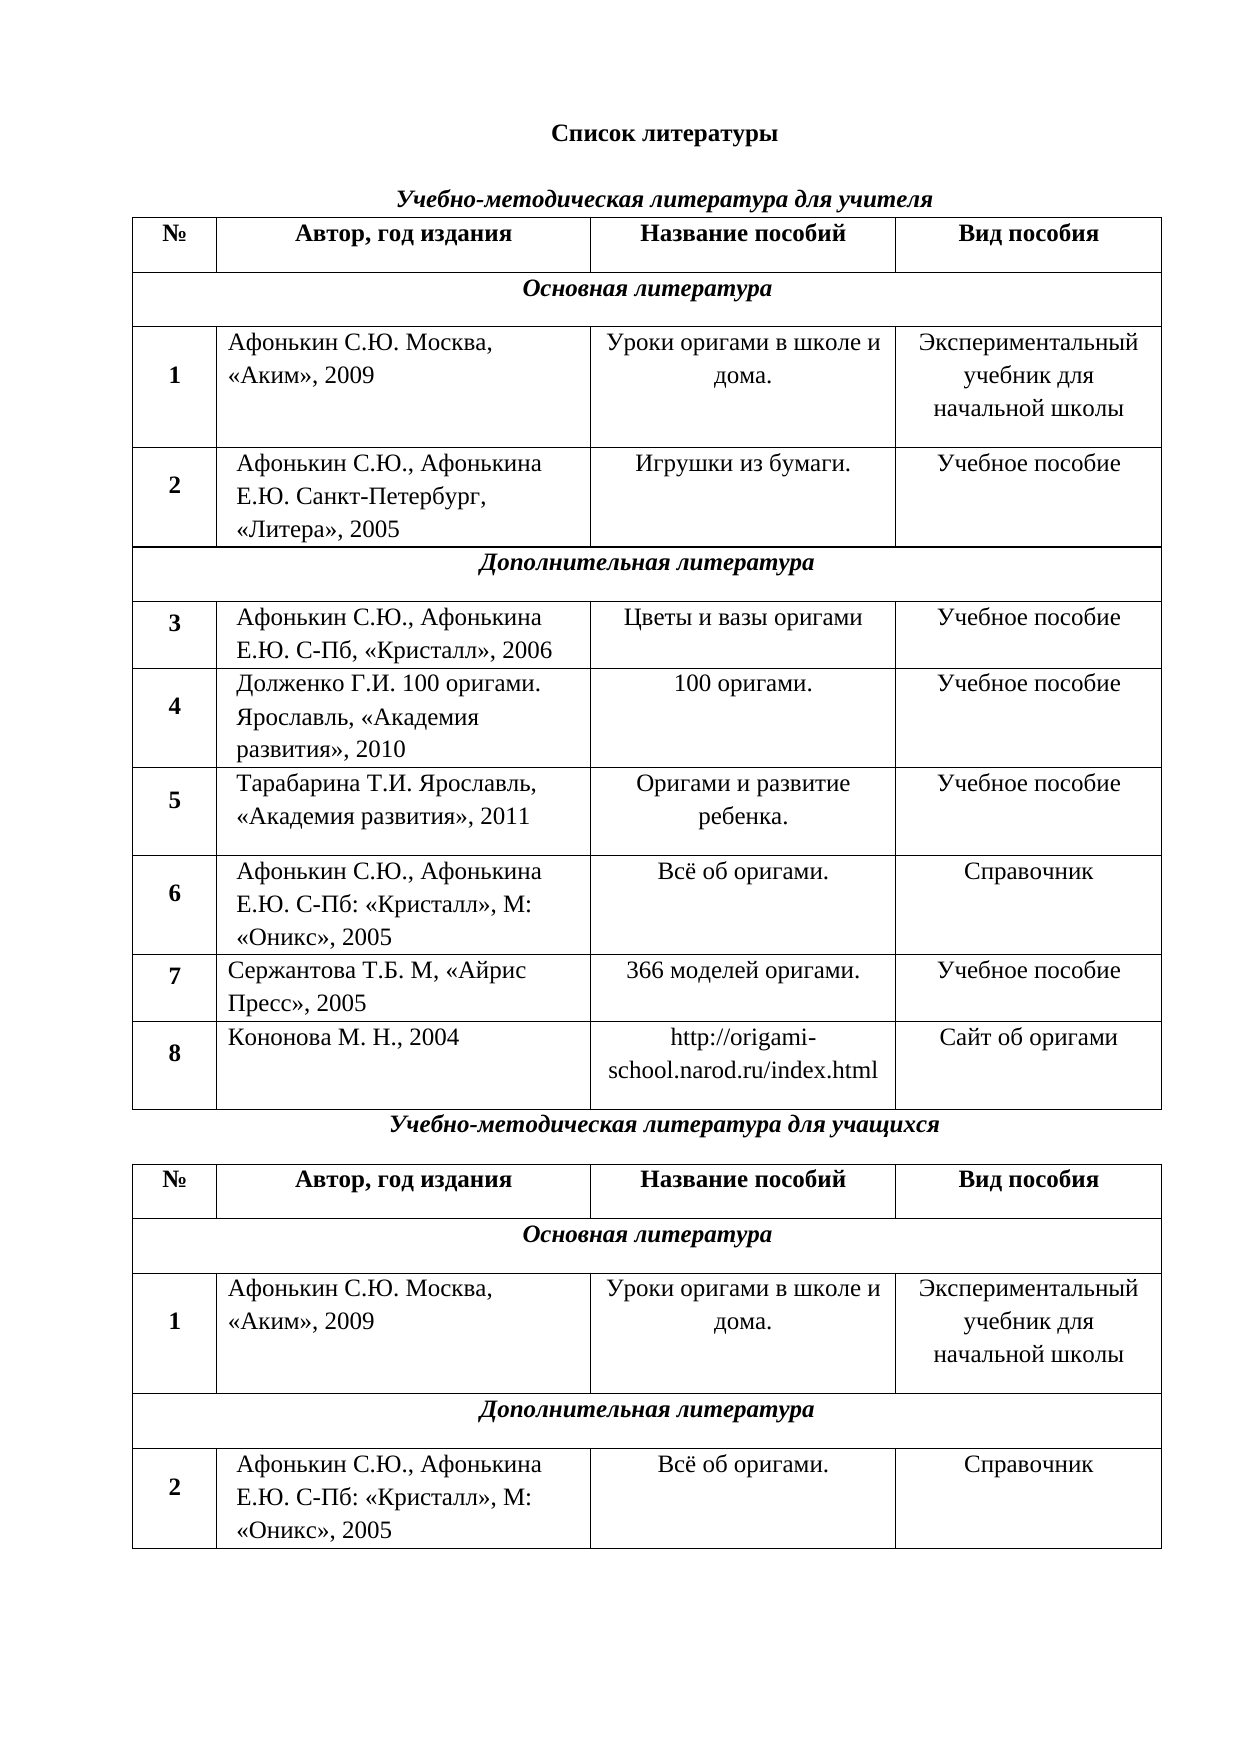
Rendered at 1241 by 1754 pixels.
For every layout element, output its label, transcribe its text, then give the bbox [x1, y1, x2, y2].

table_header № [133, 218, 216, 272]
table_header Автор, год издания [217, 218, 590, 272]
table_cell Дополнительная литература [133, 548, 1161, 601]
table_cell Уроки оригами в школе и дома. [591, 1274, 895, 1393]
table_cell Цветы и вазы оригами [591, 602, 895, 667]
table_cell Оригами и развитие ребенка. [591, 768, 895, 855]
table_cell Афонькин С.Ю., Афонькина Е.Ю. С-Пб, «Кристалл», 2006 [217, 602, 590, 667]
table_cell Всё об оригами. [591, 856, 895, 954]
table_cell Учебное пособие [896, 955, 1161, 1021]
table_header Вид пособия [896, 218, 1161, 272]
table_cell 7 [133, 955, 216, 1021]
table_cell Тарабарина Т.И. Ярославль, «Академия развития», 2011 [217, 768, 590, 855]
table_cell Уроки оригами в школе и дома. [591, 327, 895, 447]
table_cell 2 [133, 1449, 216, 1548]
table_cell 5 [133, 768, 216, 855]
table_header Название пособий [591, 218, 895, 272]
text Учебно-методическая литература для учителя [177, 184, 1152, 213]
table_cell Кононова М. Н., 2004 [217, 1022, 590, 1108]
table_cell Справочник [896, 856, 1161, 954]
table_header № [133, 1165, 216, 1218]
table_cell Учебное пособие [896, 669, 1161, 767]
table_header Вид пособия [896, 1165, 1161, 1218]
table_cell Всё об оригами. [591, 1449, 895, 1548]
table_cell 366 моделей оригами. [591, 955, 895, 1021]
table_cell Справочник [896, 1449, 1161, 1548]
table_header Название пособий [591, 1165, 895, 1218]
table_cell Афонькин С.Ю., Афонькина Е.Ю. С-Пб: «Кристалл», М: «Оникс», 2005 [217, 1449, 590, 1548]
table_cell 3 [133, 602, 216, 667]
table_cell Игрушки из бумаги. [591, 448, 895, 546]
table_cell Сайт об оригами [896, 1022, 1161, 1108]
table_cell Сержантова Т.Б. М, «Айрис Пресс», 2005 [217, 955, 590, 1021]
table_cell Долженко Г.И. 100 оригами. Ярославль, «Академия развития», 2010 [217, 669, 590, 767]
table_cell 8 [133, 1022, 216, 1108]
table_cell http://origami-school.narod.ru/index.html [591, 1022, 895, 1108]
table_cell 6 [133, 856, 216, 954]
table_cell Экспериментальный учебник для начальной школы [896, 327, 1161, 447]
table_cell Дополнительная литература [133, 1394, 1161, 1448]
table_cell 1 [133, 327, 216, 447]
text Список литературы [177, 118, 1152, 147]
table_cell Учебное пособие [896, 768, 1161, 855]
table_cell 1 [133, 1274, 216, 1393]
table_cell Основная литература [133, 1219, 1161, 1272]
table_cell 100 оригами. [591, 669, 895, 767]
table_cell Учебное пособие [896, 602, 1161, 667]
table_cell Учебное пособие [896, 448, 1161, 546]
table_cell Афонькин С.Ю., Афонькина Е.Ю. С-Пб: «Кристалл», М: «Оникс», 2005 [217, 856, 590, 954]
table_cell 2 [133, 448, 216, 546]
table_cell Основная литература [133, 273, 1161, 326]
table_cell Афонькин С.Ю., Афонькина Е.Ю. Санкт-Петербург, «Литера», 2005 [217, 448, 590, 546]
table_cell Афонькин С.Ю. Москва, «Аким», 2009 [217, 1274, 590, 1393]
table_cell 4 [133, 669, 216, 767]
table_cell Экспериментальный учебник для начальной школы [896, 1274, 1161, 1393]
table_header Автор, год издания [217, 1165, 590, 1218]
text Учебно-методическая литература для учащихся [177, 1110, 1152, 1138]
table_cell Афонькин С.Ю. Москва, «Аким», 2009 [217, 327, 590, 447]
